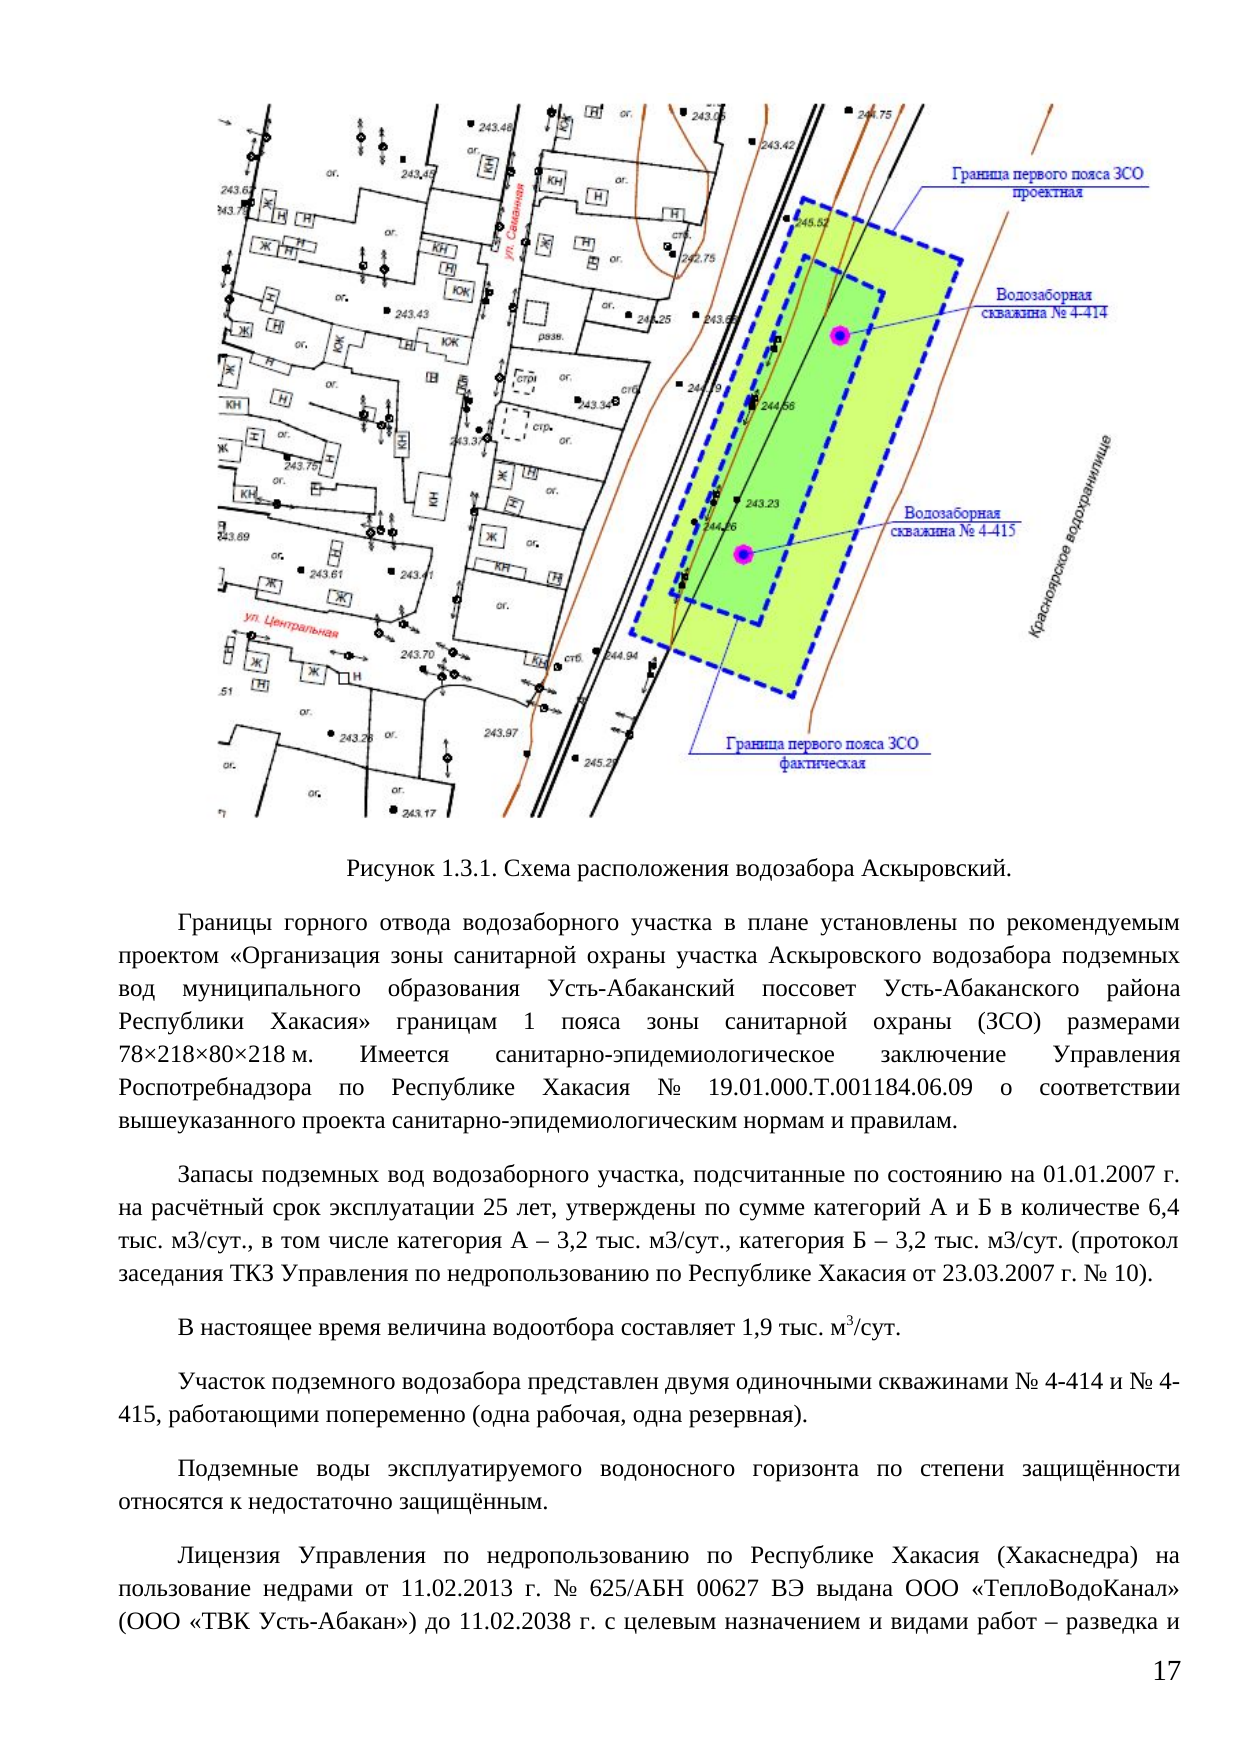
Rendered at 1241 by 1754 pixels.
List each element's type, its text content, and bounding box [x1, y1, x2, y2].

text Границы горного отвода водозаборного участка в плане установлены по рекомендуемым проектом «Организация зоны санитарной охраны участка Аскыровского водозабора подземных вод муниципального образования Усть-Абаканский поссовет Усть-Абаканского района Республики Хакасия» границам 1 пояса зоны санитарной охраны (ЗСО) размерами 78×218×80×218 м. Имеется санитарно-эпидемиологическое заключение Управления Роспотребнадзора по Республике Хакасия № 19.01.000.Т.001184.06.09 о соответствии вышеуказанного проекта санитарно-эпидемиологическим нормам и правилам. [118, 907, 1181, 1134]
text Рисунок 1.3.1. Схема расположения водозабора Аскыровский. [118, 853, 1181, 882]
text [118, 1540, 1181, 1634]
text Участок подземного водозабора представлен двумя одиночными скважинами № 4-414 и № 4-415, работающими попеременно (одна рабочая, одна резервная). [118, 1366, 1181, 1428]
text Запасы подземных вод водозаборного участка, подсчитанные по состоянию на 01.01.2007 г. на расчётный срок эксплуатации 25 лет, утверждены по сумме категорий А и Б в количестве 6,4 тыс. м3/сут., в том числе категория А – 3,2 тыс. м3/сут., категория Б – 3,2 тыс. м3/сут. (протокол заседания ТКЗ Управления по недропользованию по Республике Хакасия от 23.03.2007 г. № 10). [118, 1159, 1181, 1287]
picture [185, 93, 1173, 829]
text Подземные воды эксплуатируемого водоносного горизонта по степени защищённости относятся к недостаточно защищённым. [118, 1453, 1181, 1515]
text В настоящее время величина водоотбора составляет 1,9 тыс. м3/сут. [118, 1312, 1181, 1341]
